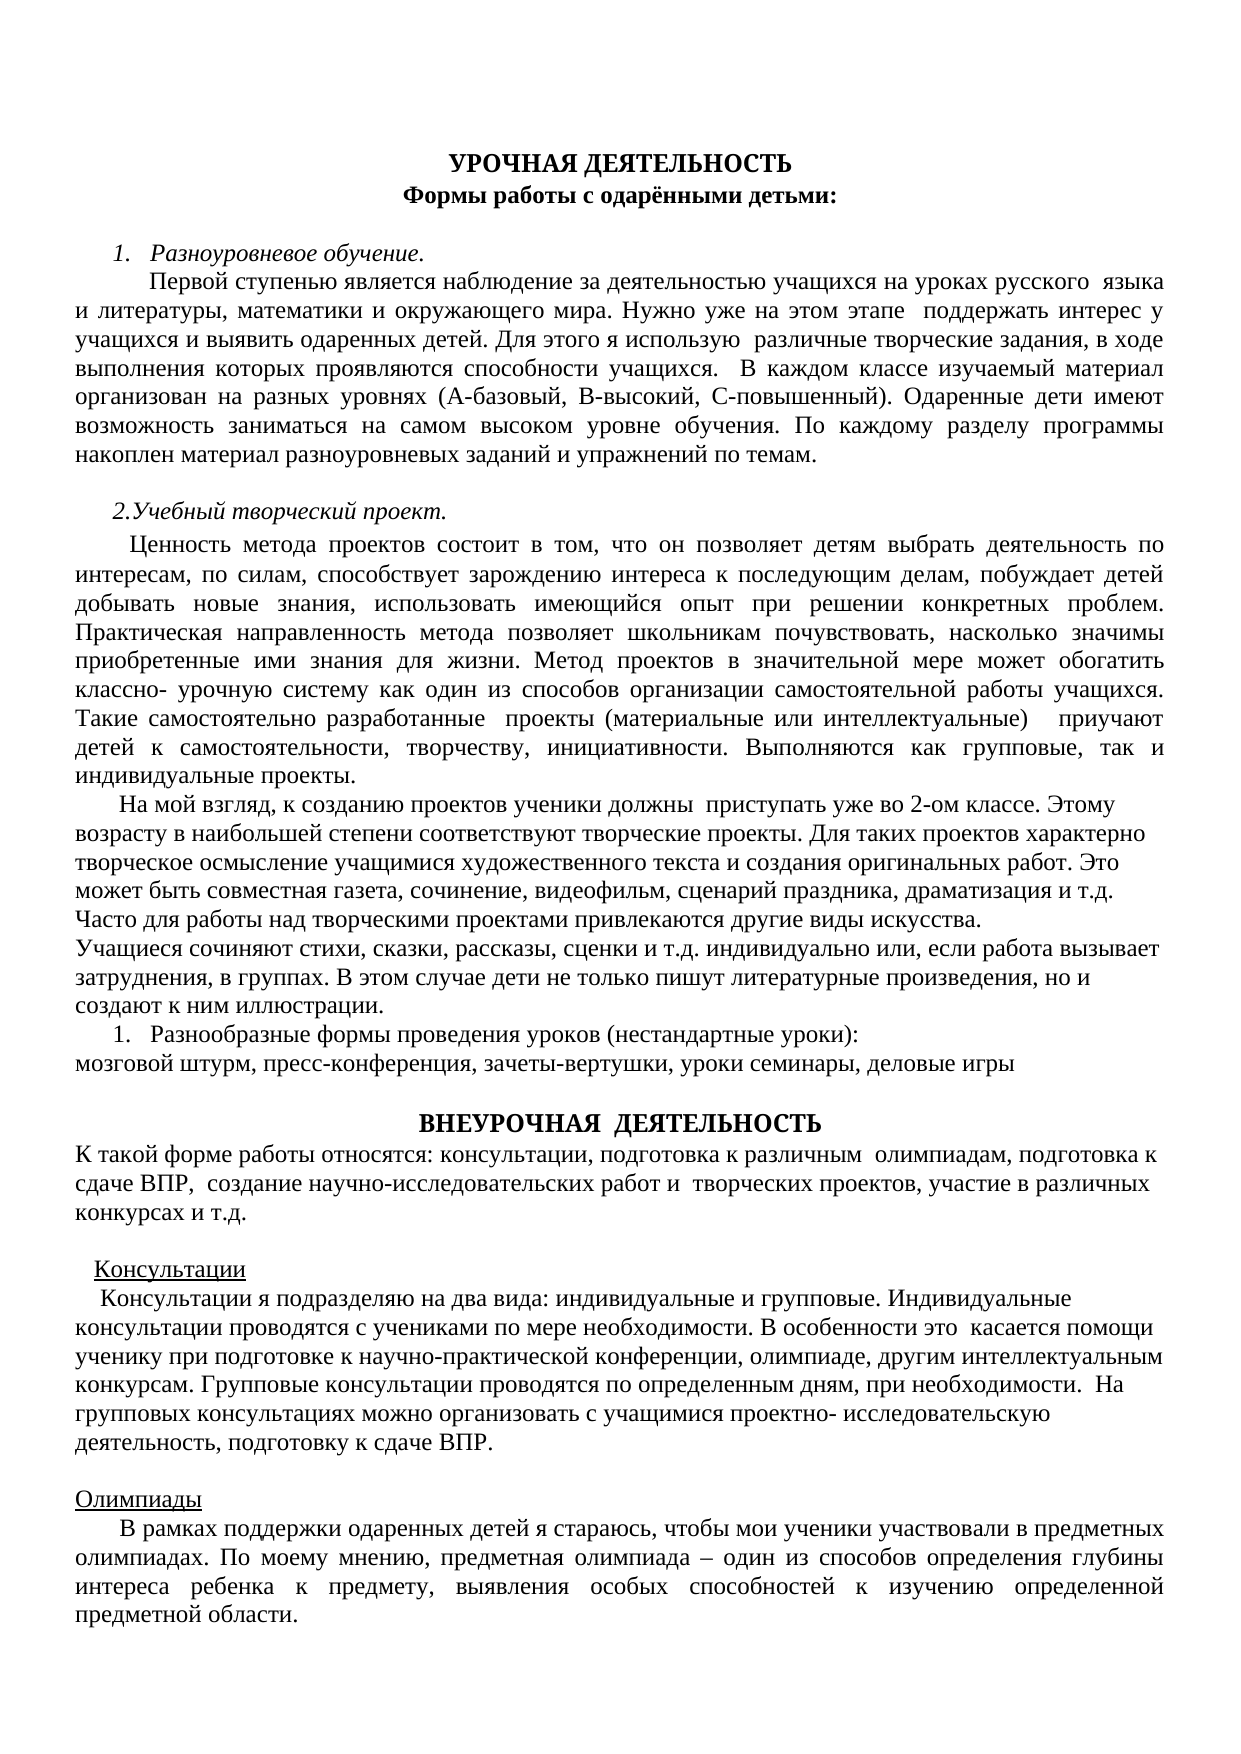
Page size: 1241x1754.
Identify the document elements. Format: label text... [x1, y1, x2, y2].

list Разноуровневое обучение. [112, 238, 1165, 266]
text УРОЧНАЯ ДЕЯТЕЛЬНОСТЬ [75, 146, 1165, 180]
text Первой ступенью является наблюдение за деятельностью учащихся на уроках русского языка и литературы, математики и окружающего мира. Нужно уже на этом этапе поддержать интерес у учащихся и выявить одаренных детей. Для этого я использую различные творческие задания, в ходе выполнения которых проявляются способности учащихся. В каждом классе изучаемый материал организован на разных уровнях (А-базовый, В-высокий, С-повышенный). Одаренные дети имеют возможность заниматься на самом высоком уровне обучения. По каждому разделу программы накоплен материал разноуровневых заданий и упражнений по темам. [75, 266, 1165, 468]
text Учащиеся сочиняют стихи, сказки, рассказы, сценки и т.д. индивидуально или, если работа вызывает затруднения, в группах. В этом случае дети не только пишут литературные произведения, но и создают к ним иллюстрации. [75, 933, 1165, 1019]
text На мой взгляд, к созданию проектов ученики должны приступать уже во 2-ом классе. Этому возрасту в наибольшей степени соответствуют творческие проекты. Для таких проектов характерно творческое осмысление учащимися художественного текста и создания оригинальных работ. Это может быть совместная газета, сочинение, видеофильм, сценарий праздника, драматизация и т.д. Часто для работы над творческими проектами привлекаются другие виды искусства. [75, 789, 1165, 933]
text Консультации я подразделяю на два вида: индивидуальные и групповые. Индивидуальные консультации проводятся с учениками по мере необходимости. В особенности это касается помощи ученику при подготовке к научно-практической конференции, олимпиаде, другим интеллектуальным конкурсам. Групповые консультации проводятся по определенным дням, при необходимости. На групповых консультациях можно организовать с учащимися проектно- исследовательскую деятельность, подготовку к сдаче ВПР. [75, 1283, 1165, 1456]
text мозговой штурм, пресс-конференция, зачеты-вертушки, уроки семинары, деловые игры [75, 1048, 1165, 1077]
text ВНЕУРОЧНАЯ ДЕЯТЕЛЬНОСТЬ [75, 1106, 1165, 1139]
text Ценность метода проектов состоит в том, что он позволяет детям выбрать деятельность по интересам, по силам, способствует зарождению интереса к последующим делам, побуждает детей добывать новые знания, использовать имеющийся опыт при решении конкретных проблем. Практическая направленность метода позволяет школьникам почувствовать, насколько значимы приобретенные ими знания для жизни. Метод проектов в значительной мере может обогатить классно- урочную систему как один из способов организации самостоятельной работы учащихся. Такие самостоятельно разработанные проекты (материальные или интеллектуальные) приучают детей к самостоятельности, творчеству, инициативности. Выполняются как групповые, так и индивидуальные проекты. [75, 525, 1165, 789]
text К такой форме работы относятся: консультации, подготовка к различным олимпиадам, подготовка к сдаче ВПР, создание научно-исследовательских работ и творческих проектов, участие в различных конкурсах и т.д. [75, 1139, 1165, 1226]
text 2.Учебный творческий проект. [112, 496, 1165, 525]
text Консультации [75, 1254, 1165, 1283]
text Формы работы с одарёнными детьми: [75, 180, 1165, 209]
text В рамках поддержки одаренных детей я стараюсь, чтобы мои ученики участвовали в предметных олимпиадах. По моему мнению, предметная олимпиада – один из способов определения глубины интереса ребенка к предмету, выявления особых способностей к изучению определенной предметной области. [75, 1513, 1165, 1628]
text Олимпиады [75, 1484, 1165, 1513]
list Разнообразные формы проведения уроков (нестандартные уроки): [112, 1019, 1165, 1048]
